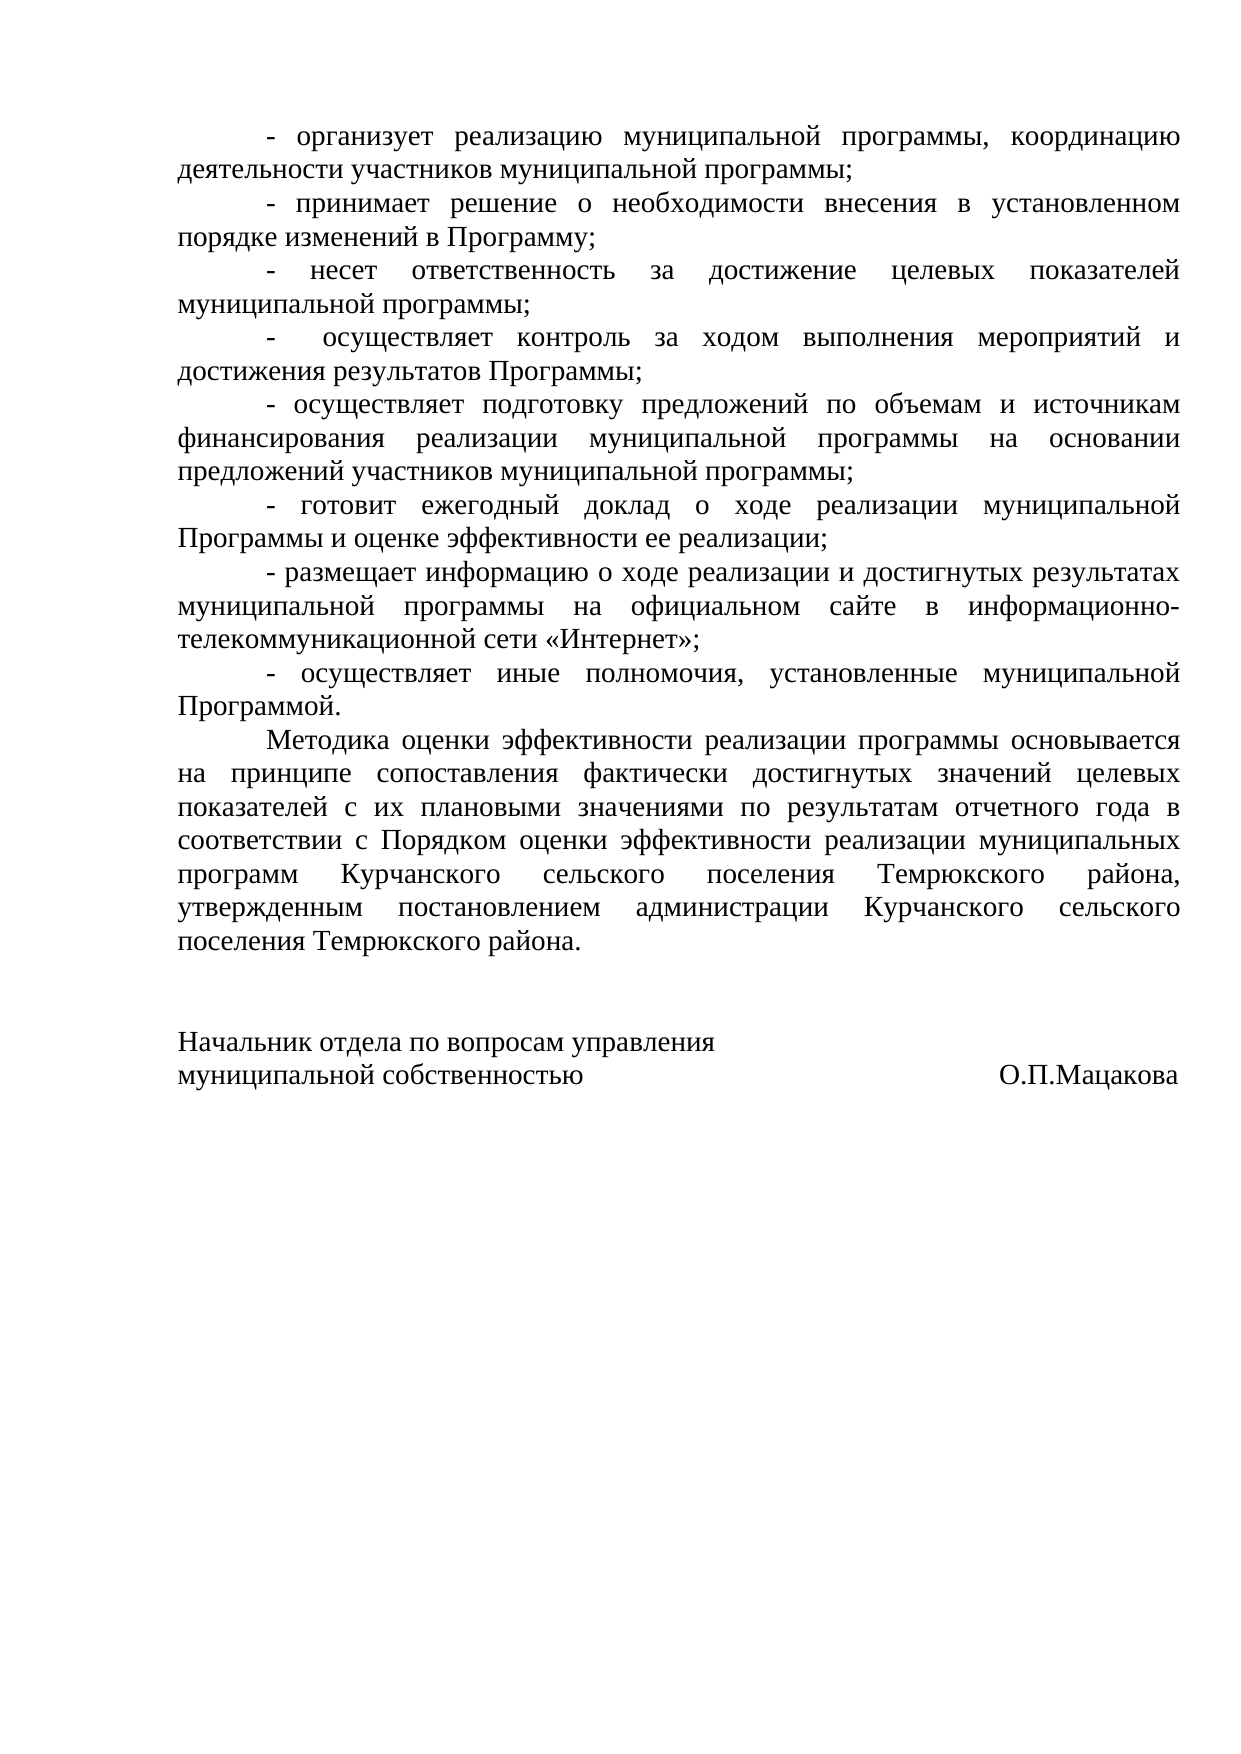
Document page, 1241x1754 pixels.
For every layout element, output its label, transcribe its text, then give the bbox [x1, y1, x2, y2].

text - организует реализацию муниципальной программы, координацию деятельности участников муниципальной программы; [177, 118, 1181, 185]
text - осуществляет иные полномочия, установленные муниципальной Программой. [177, 655, 1181, 722]
text - осуществляет подготовку предложений по объемам и источникам финансирования реализации муниципальной программы на основании предложений участников муниципальной программы; [177, 386, 1181, 487]
text Начальник отдела по вопросам управления [177, 1024, 1181, 1057]
text - принимает решение о необходимости внесения в установленном порядке изменений в Программу; [177, 185, 1181, 252]
text - размещает информацию о ходе реализации и достигнутых результатах муниципальной программы на официальном сайте в информационно-телекоммуникационной сети «Интернет»; [177, 554, 1181, 655]
text Методика оценки эффективности реализации программы основывается на принципе сопоставления фактически достигнутых значений целевых показателей с их плановыми значениями по результатам отчетного года в соответствии с Порядком оценки эффективности реализации муниципальных программ Курчанского сельского поселения Темрюкского района, утвержденным постановлением администрации Курчанского сельского поселения Темрюкского района. [177, 722, 1181, 957]
text муниципальной собственностью О.П.Мацакова [177, 1057, 1181, 1091]
text - несет ответственность за достижение целевых показателей муниципальной программы; [177, 252, 1181, 319]
text - осуществляет контроль за ходом выполнения мероприятий и достижения результатов Программы; [177, 319, 1181, 386]
text - готовит ежегодный доклад о ходе реализации муниципальной Программы и оценке эффективности ее реализации; [177, 487, 1181, 554]
